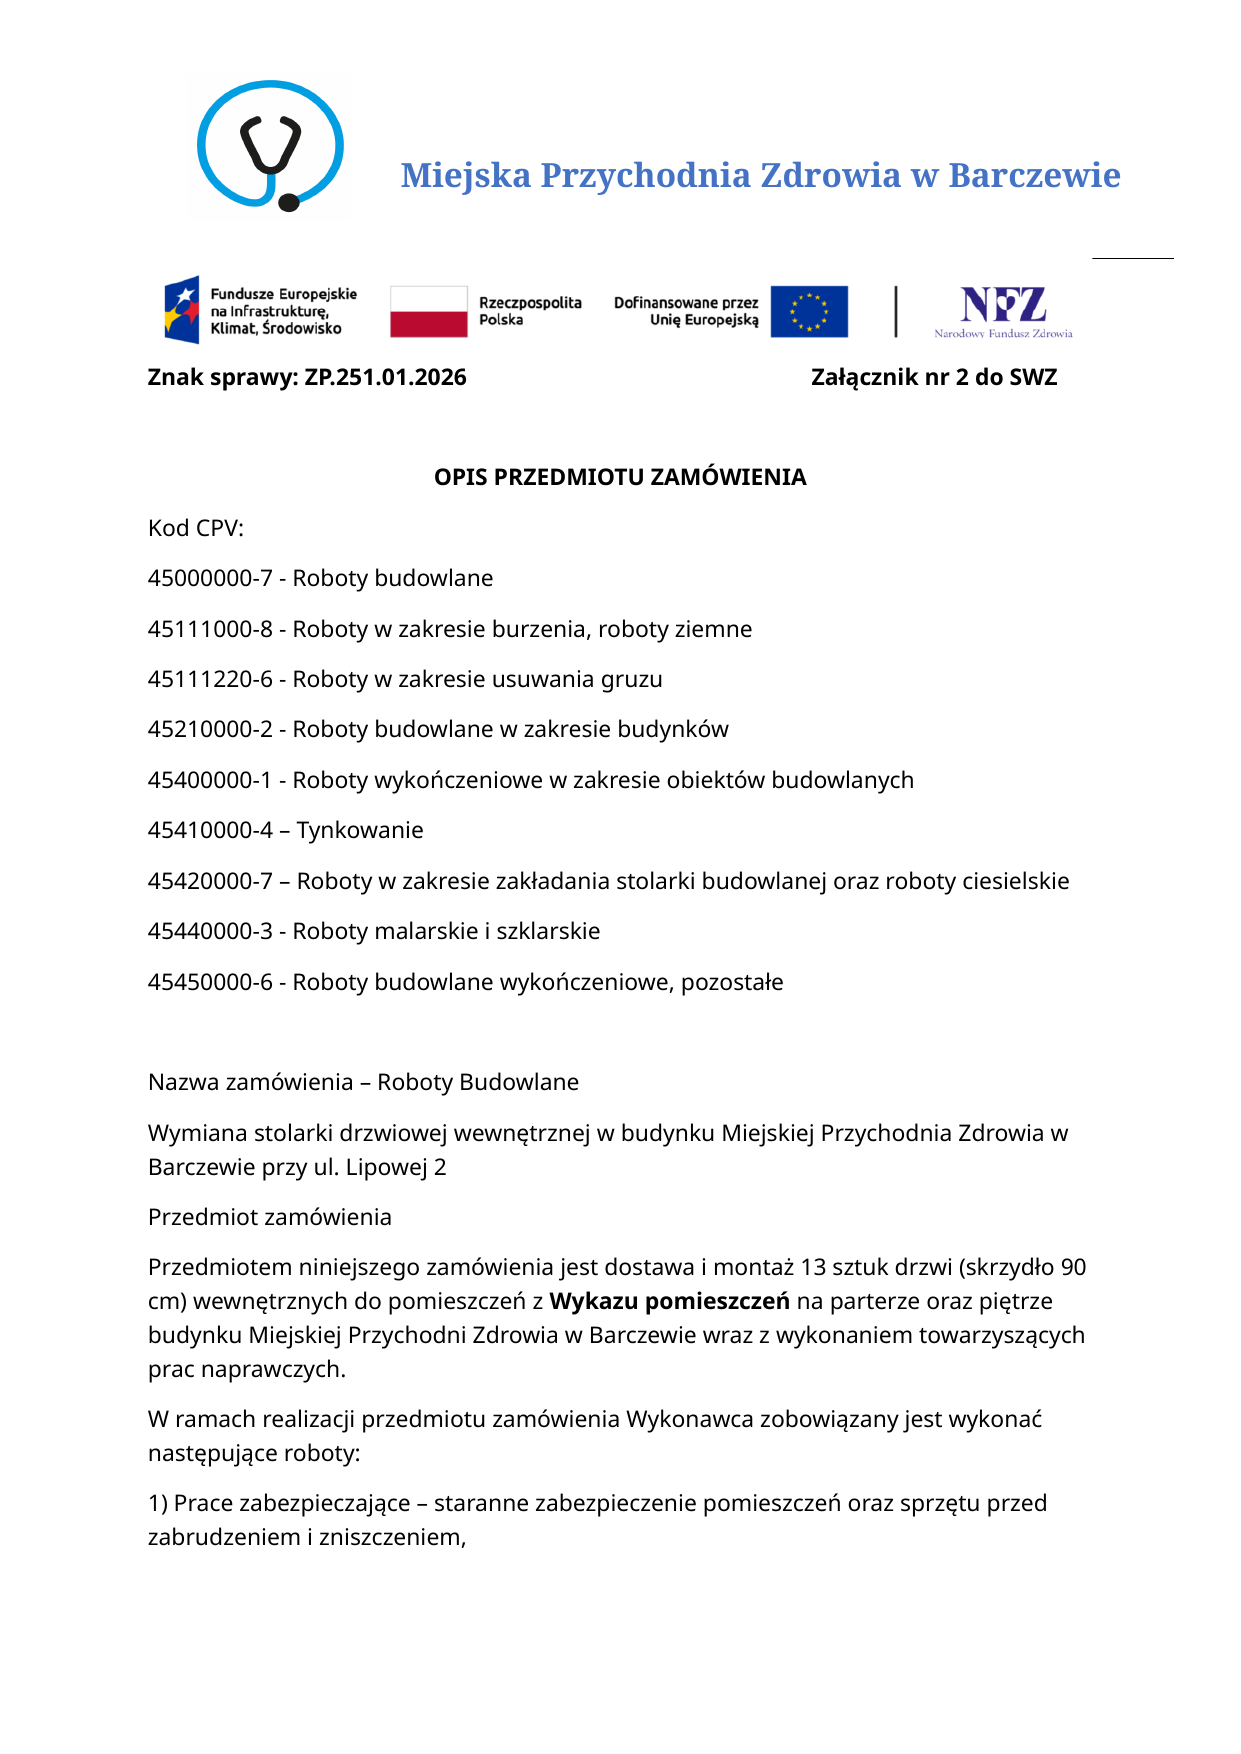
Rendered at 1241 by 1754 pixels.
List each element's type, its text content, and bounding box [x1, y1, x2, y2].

text 45400000-1 - Roboty wykończeniowe w zakresie obiektów budowlanych [148, 764, 1093, 795]
text 45440000-3 - Roboty malarskie i szklarskie [148, 915, 1093, 946]
text 45111000-8 - Roboty w zakresie burzenia, roboty ziemne [148, 612, 1093, 644]
text 45450000-6 - Roboty budowlane wykończeniowe, pozostałe [148, 965, 1093, 997]
text Wymiana stolarki drzwiowej wewnętrznej w budynku Miejskiej Przychodnia Zdrowia w Barczewie przy ul. Lipowej 2 [148, 1117, 1093, 1182]
text 45410000-4 – Tynkowanie [148, 814, 1093, 845]
text 45111220-6 - Roboty w zakresie usuwania gruzu [148, 663, 1093, 694]
text Znak sprawy: ZP.251.01.2026 Załącznik nr 2 do SWZ [148, 361, 1093, 392]
text Przedmiotem niniejszego zamówienia jest dostawa i montaż 13 sztuk drzwi (skrzydło 90 cm) wewnętrznych do pomieszczeń z Wykazu pomieszczeń na parterze oraz piętrze budynku Miejskiej Przychodni Zdrowia w Barczewie wraz z wykonaniem towarzyszących prac naprawczych. [148, 1251, 1093, 1384]
picture [185, 73, 351, 221]
text Nazwa zamówienia – Roboty Budowlane [148, 1066, 1093, 1097]
text 1) Prace zabezpieczające – staranne zabezpieczenie pomieszczeń oraz sprzętu przed zabrudzeniem i zniszczeniem, [148, 1487, 1093, 1552]
text OPIS PRZEDMIOTU ZAMÓWIENIA [148, 461, 1093, 492]
picture [147, 258, 1093, 361]
text 45210000-2 - Roboty budowlane w zakresie budynków [148, 713, 1093, 744]
text 45420000-7 – Roboty w zakresie zakładania stolarki budowlanej oraz roboty ciesielskie [148, 864, 1093, 896]
text Kod CPV: [148, 512, 1093, 543]
text 45000000-7 - Roboty budowlane [148, 562, 1093, 593]
text W ramach realizacji przedmiotu zamówienia Wykonawca zobowiązany jest wykonać następujące roboty: [148, 1403, 1093, 1468]
text Przedmiot zamówienia [148, 1201, 1093, 1232]
